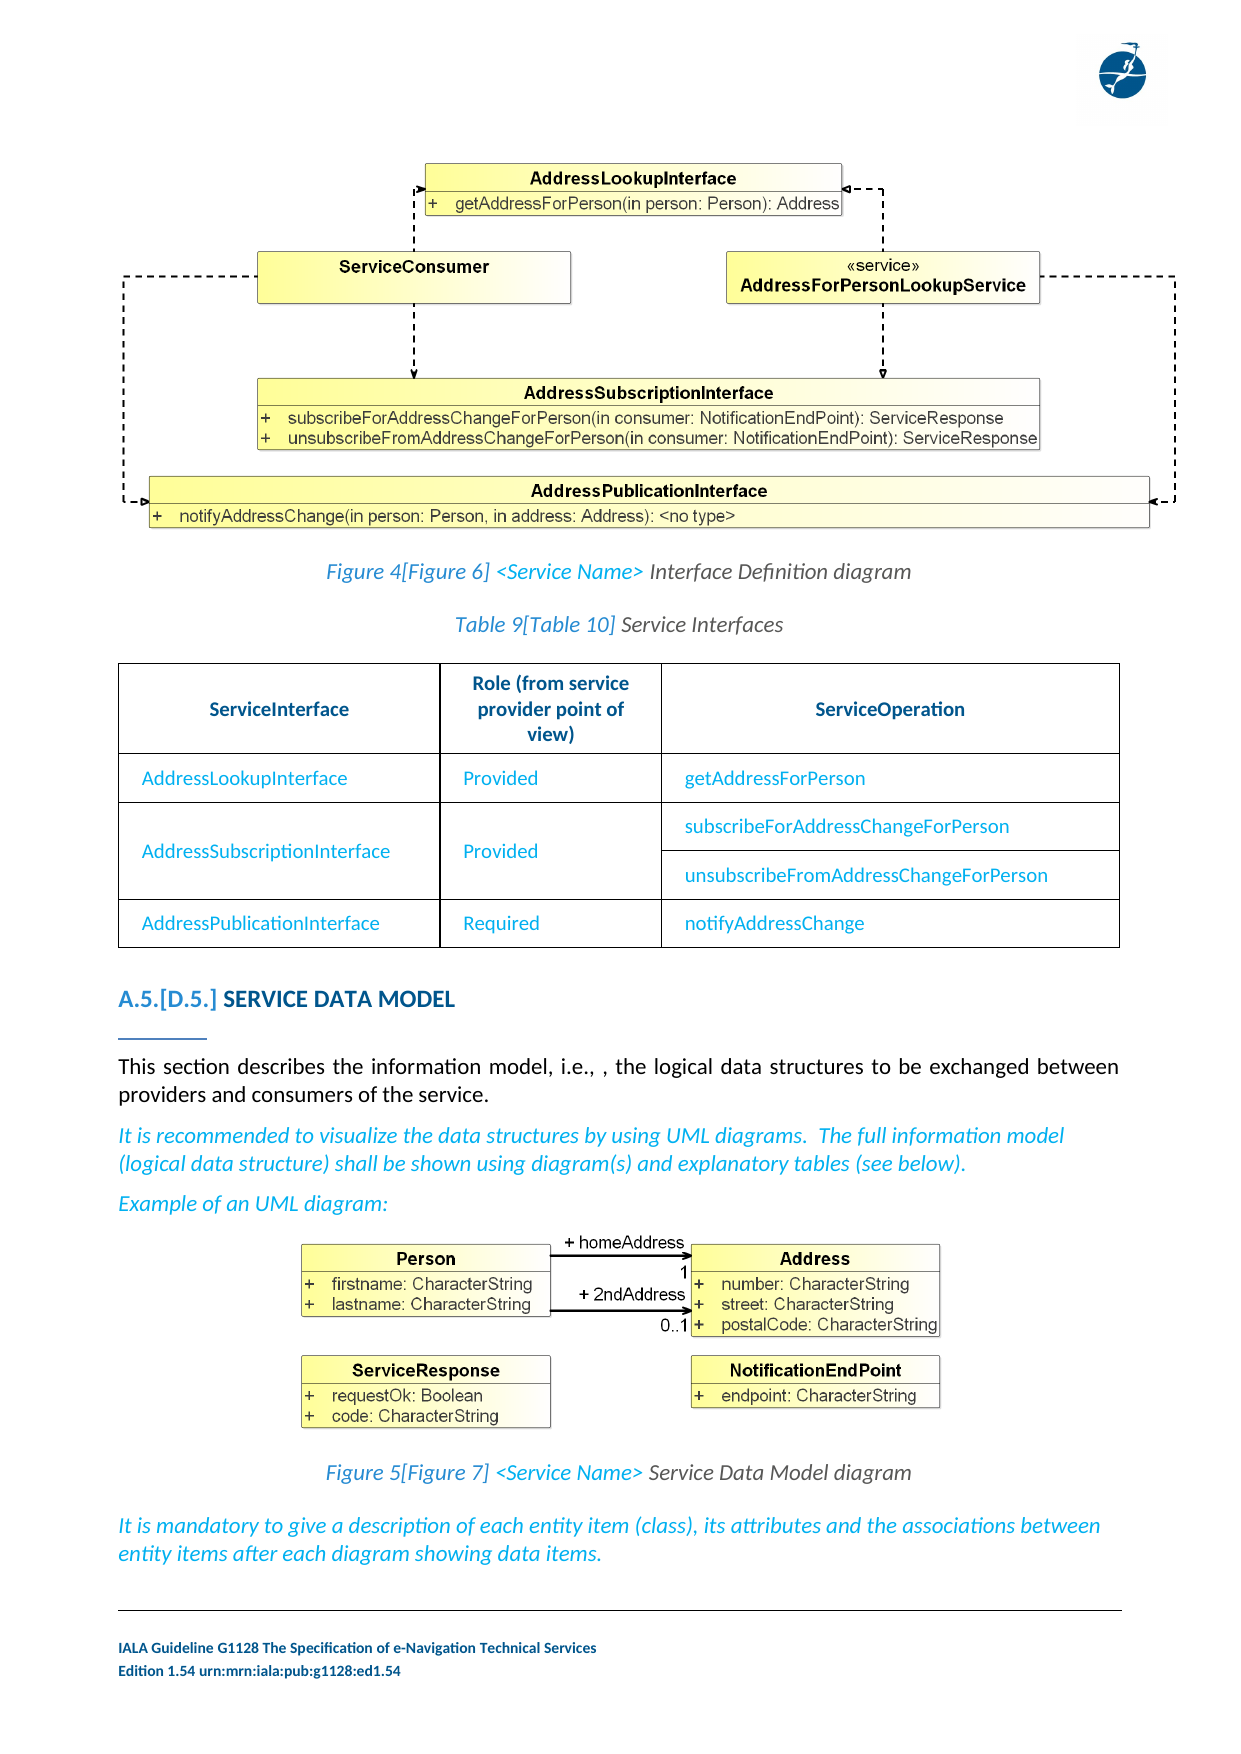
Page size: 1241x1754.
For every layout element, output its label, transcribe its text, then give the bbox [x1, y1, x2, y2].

picture [1076, 34, 1169, 126]
table_cell Provided [441, 803, 661, 898]
table_cell Provided [441, 754, 661, 802]
text It is recommended to visualize the data structures by using UML diagrams. The full information model (logical data structure) shall be shown using diagram(s) and explanatory tables (see below). [118, 1121, 1122, 1177]
table_header ServiceOperation [662, 664, 1119, 753]
text <Service Name> Interface Definition diagram [118, 557, 1122, 585]
text It is mandatory to give a description of each entity item (class), its attributes and the associations between entity items after each diagram showing data items. [118, 1511, 1122, 1567]
table_cell unsubscribeFromAddressChangeForPerson [662, 851, 1119, 898]
picture [118, 158, 1180, 533]
text Example of an UML diagram: [118, 1189, 1122, 1217]
text <Service Name> Service Data Model diagram [118, 1458, 1122, 1486]
text Service Interfaces [118, 610, 1122, 638]
table_cell notifyAddressChange [662, 900, 1119, 947]
table_cell Required [441, 900, 661, 947]
table_cell AddressLookupInterface [119, 754, 439, 802]
table_cell AddressSubscriptionInterface [119, 803, 439, 898]
table_cell getAddressForPerson [662, 754, 1119, 802]
table_header ServiceInterface [119, 664, 439, 753]
text SERVICE DATA MODEL [118, 983, 1122, 1014]
table_header Role (from service provider point of view) [441, 664, 661, 753]
table_cell subscribeForAddressChangeForPerson [662, 803, 1119, 850]
table_cell AddressPublicationInterface [119, 900, 439, 947]
text This section describes the information model, i.e., , the logical data structures to be exchanged between providers and consumers of the service. [118, 1052, 1122, 1108]
picture [296, 1230, 945, 1433]
